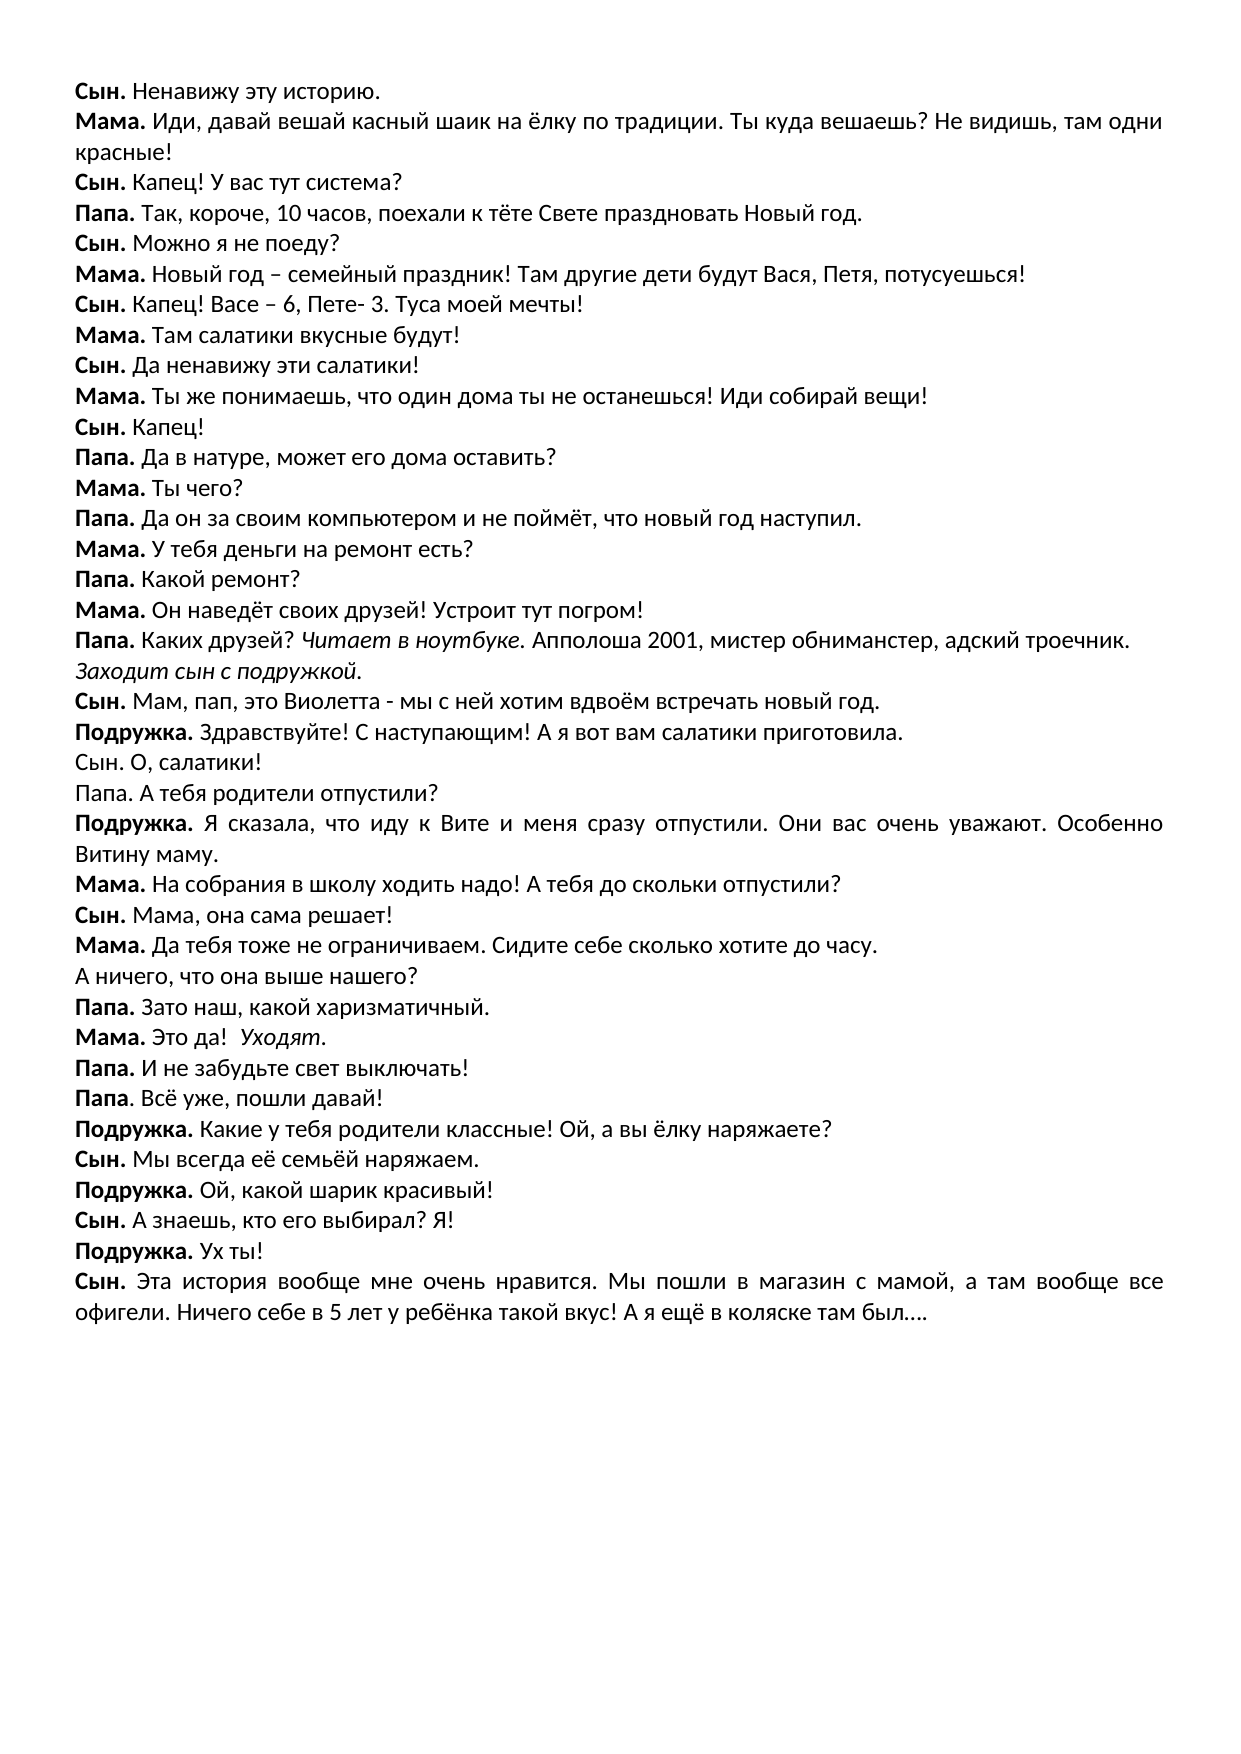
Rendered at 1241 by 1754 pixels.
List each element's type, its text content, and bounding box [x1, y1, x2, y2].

text Мама. Там салатики вкусные будут! [75, 319, 1165, 350]
text Подружка. Какие у тебя родители классные! Ой, а вы ёлку наряжаете? [75, 1113, 1165, 1143]
text Сын. Да ненавижу эти салатики! [75, 350, 1165, 380]
text Мама. На собрания в школу ходить надо! А тебя до скольки отпустили? [75, 868, 1165, 899]
text Мама. Да тебя тоже не ограничиваем. Сидите себе сколько хотите до часу. [75, 929, 1165, 960]
text Сын. Мам, пап, это Виолетта - мы с ней хотим вдвоём встречать новый год. [75, 685, 1165, 716]
text Папа. Да он за своим компьютером и не поймёт, что новый год наступил. [75, 502, 1165, 533]
text Папа. А тебя родители отпустили? [75, 777, 1165, 807]
text Папа. И не забудьте свет выключать! [75, 1052, 1165, 1082]
text Сын. Эта история вообще мне очень нравится. Мы пошли в магазин с мамой, а там вообще все офигели. Ничего себе в 5 лет у ребёнка такой вкус! А я ещё в коляске там был…. [75, 1265, 1165, 1326]
text Папа. Зато наш, какой харизматичный. [75, 991, 1165, 1021]
text Сын. О, салатики! [75, 746, 1165, 777]
text Мама. Это да! Уходят. [75, 1021, 1165, 1052]
text Папа. Всё уже, пошли давай! [75, 1082, 1165, 1113]
text Папа. Да в натуре, может его дома оставить? [75, 441, 1165, 472]
text Сын. А знаешь, кто его выбирал? Я! [75, 1204, 1165, 1235]
text Заходит сын с подружкой. [75, 655, 1165, 685]
text Мама. Он наведёт своих друзей! Устроит тут погром! [75, 594, 1165, 624]
text Подружка. Ух ты! [75, 1235, 1165, 1265]
text Подружка. Ой, какой шарик красивый! [75, 1174, 1165, 1204]
text Сын. Ненавижу эту историю. [75, 75, 1165, 106]
text Сын. Мама, она сама решает! [75, 899, 1165, 929]
text Сын. Мы всегда её семьёй наряжаем. [75, 1143, 1165, 1174]
text Мама. У тебя деньги на ремонт есть? [75, 533, 1165, 563]
text Мама. Ты же понимаешь, что один дома ты не останешься! Иди собирай вещи! [75, 380, 1165, 411]
text А ничего, что она выше нашего? [75, 960, 1165, 991]
text Папа. Какой ремонт? [75, 563, 1165, 594]
text Сын. Капец! Васе – 6, Пете- 3. Туса моей мечты! [75, 289, 1165, 319]
text Мама. Ты чего? [75, 472, 1165, 502]
text Папа. Каких друзей? Читает в ноутбуке. Апполоша 2001, мистер обниманстер, адский троечник. [75, 624, 1165, 655]
text Мама. Иди, давай вешай касный шаик на ёлку по традиции. Ты куда вешаешь? Не видишь, там одни красные! [75, 106, 1165, 167]
text Сын. Капец! [75, 411, 1165, 441]
text Папа. Так, короче, 10 часов, поехали к тёте Свете праздновать Новый год. [75, 197, 1165, 228]
text Сын. Капец! У вас тут система? [75, 167, 1165, 197]
text Подружка. Здравствуйте! С наступающим! А я вот вам салатики приготовила. [75, 716, 1165, 746]
text Подружка. Я сказала, что иду к Вите и меня сразу отпустили. Они вас очень уважают. Особенно Витину маму. [75, 807, 1165, 868]
text Сын. Можно я не поеду? [75, 228, 1165, 258]
text Мама. Новый год – семейный праздник! Там другие дети будут Вася, Петя, потусуешься! [75, 258, 1165, 289]
